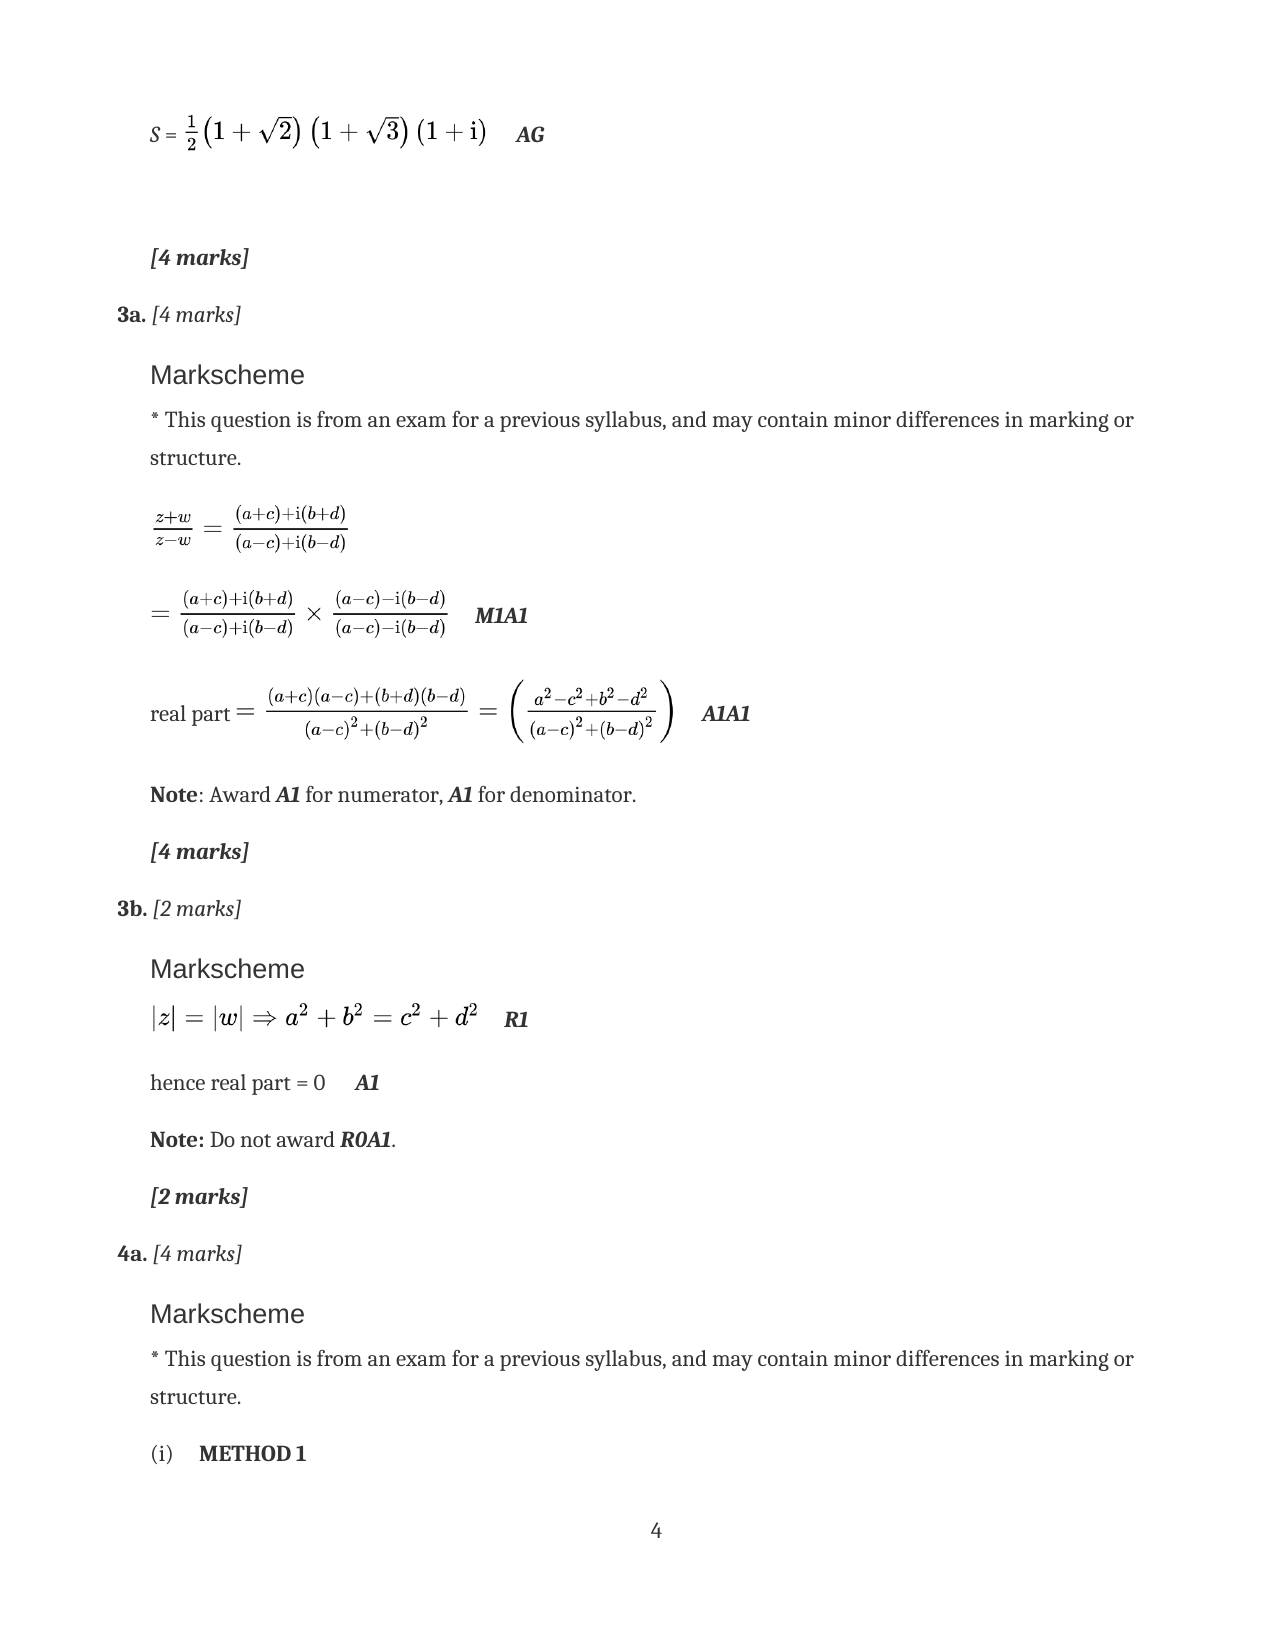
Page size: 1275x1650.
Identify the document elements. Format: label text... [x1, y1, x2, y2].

text * This question is from an exam for a previous syllabus, and may contain minor differences in marking or structure. [150, 1346, 1162, 1410]
picture [150, 586, 451, 641]
text 3b. [2 marks] [112, 896, 1162, 922]
text [4 marks] [150, 245, 1162, 272]
text (i) METHOD 1 [150, 1441, 1162, 1467]
text [4 marks] [150, 839, 1162, 865]
text 3a. [4 marks] [112, 302, 1162, 328]
subtitle Markscheme [150, 1298, 1162, 1329]
text [2 marks] [150, 1184, 1162, 1210]
subtitle Markscheme [150, 359, 1162, 390]
picture [150, 1000, 480, 1034]
text * This question is from an exam for a previous syllabus, and may contain minor differences in marking or structure. [150, 407, 1162, 471]
picture [150, 501, 350, 556]
text Note: Do not award R0A1. [150, 1127, 1162, 1153]
picture [235, 677, 678, 746]
subtitle Markscheme [150, 953, 1162, 984]
text 4a. [4 marks] [112, 1241, 1162, 1267]
picture [182, 112, 487, 152]
text hence real part = 0 A1 [150, 1070, 1162, 1096]
text Note: Award A1 for numerator, A1 for denominator. [150, 782, 1162, 808]
